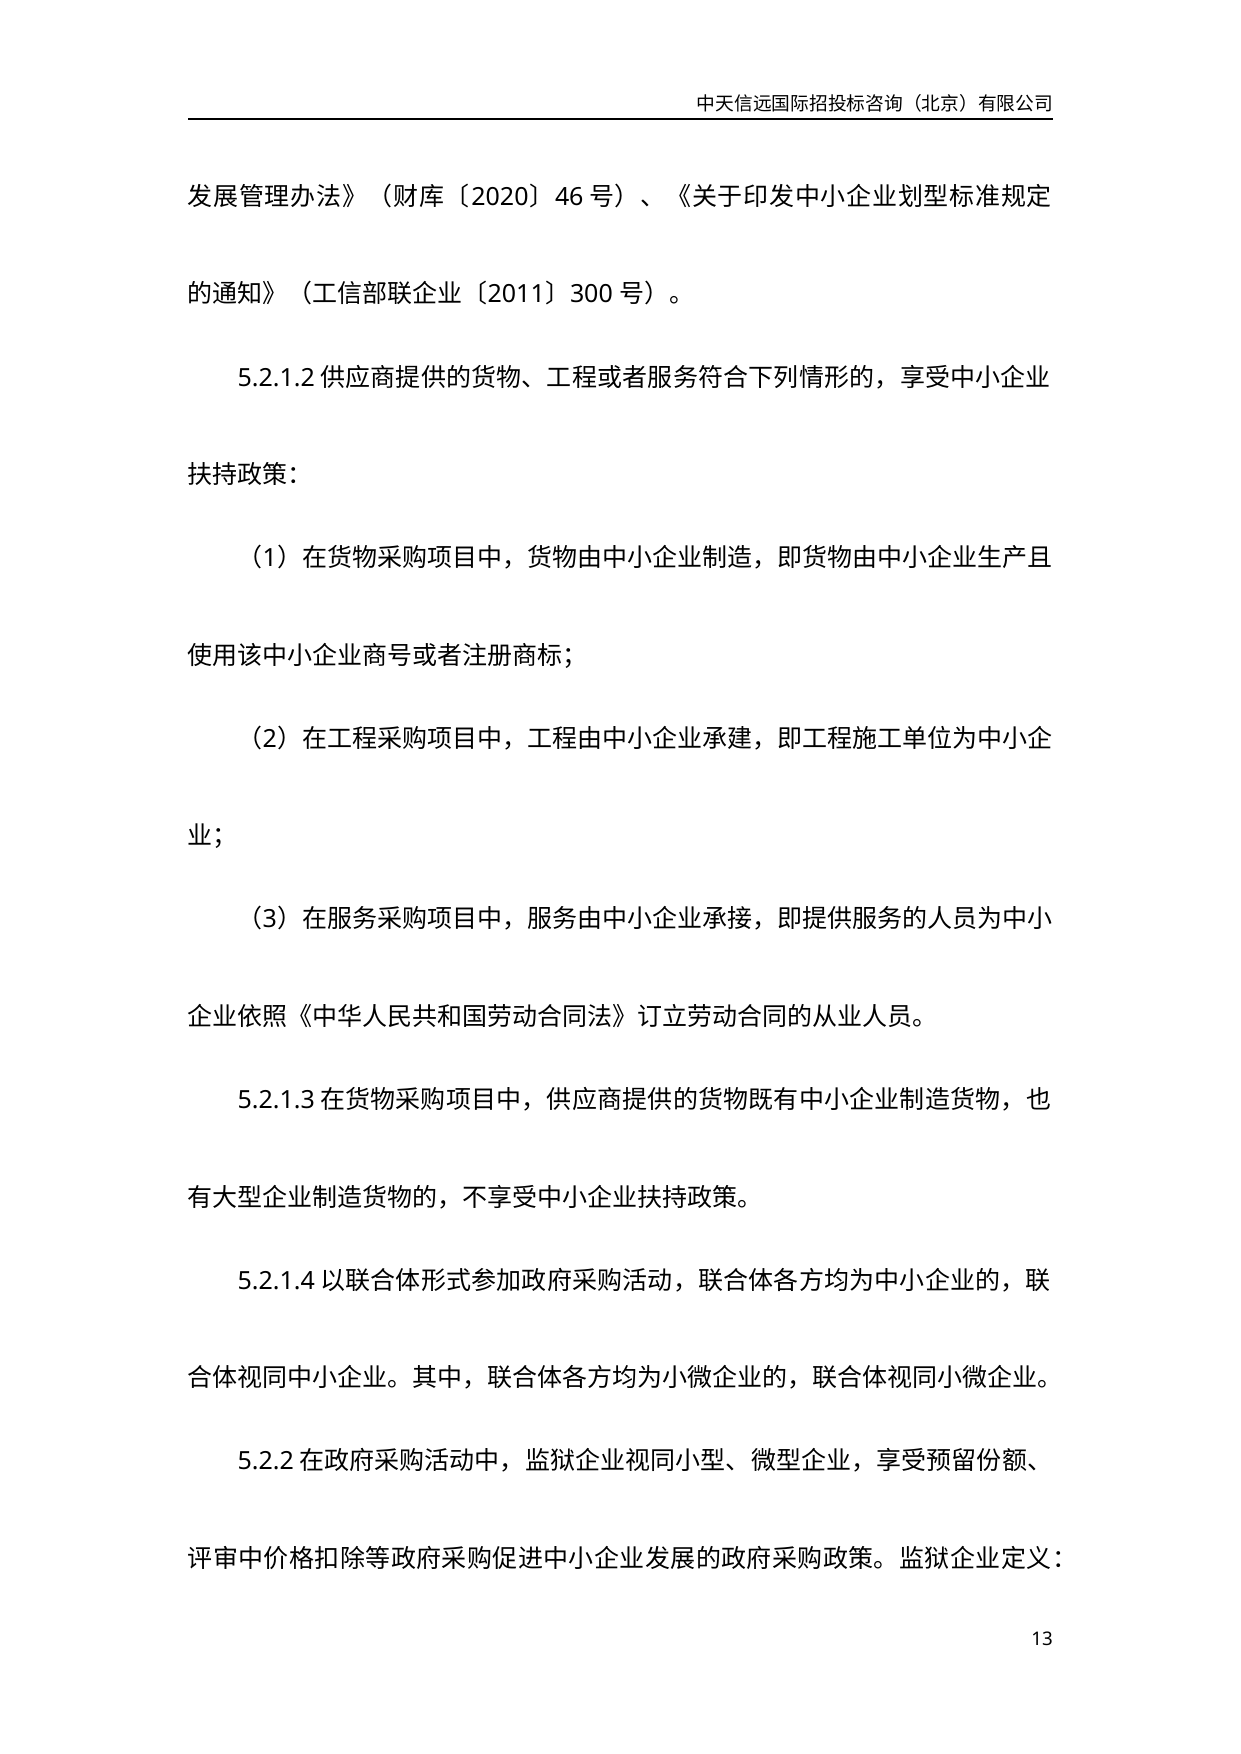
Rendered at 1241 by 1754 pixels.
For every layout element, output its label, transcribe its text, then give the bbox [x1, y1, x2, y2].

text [187, 162, 1053, 324]
text 5.2.1.3在货物采购项目中，供应商提供的货物既有中小企业制造货物，也有大型企业制造货物的，不享受中小企业扶持政策。 [187, 1065, 1053, 1228]
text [187, 1426, 1053, 1589]
text （2）在工程采购项目中，工程由中小企业承建，即工程施工单位为中小企业； [187, 704, 1053, 866]
text （3）在服务采购项目中，服务由中小企业承接，即提供服务的人员为中小企业依照《中华人民共和国劳动合同法》订立劳动合同的从业人员。 [187, 884, 1053, 1047]
text 5.2.1.2供应商提供的货物、工程或者服务符合下列情形的，享受中小企业扶持政策： [187, 343, 1053, 505]
text （1）在货物采购项目中，货物由中小企业制造，即货物由中小企业生产且使用该中小企业商号或者注册商标； [187, 523, 1053, 686]
text 5.2.1.4以联合体形式参加政府采购活动，联合体各方均为中小企业的，联合体视同中小企业。其中，联合体各方均为小微企业的，联合体视同小微企业。 [187, 1246, 1053, 1408]
